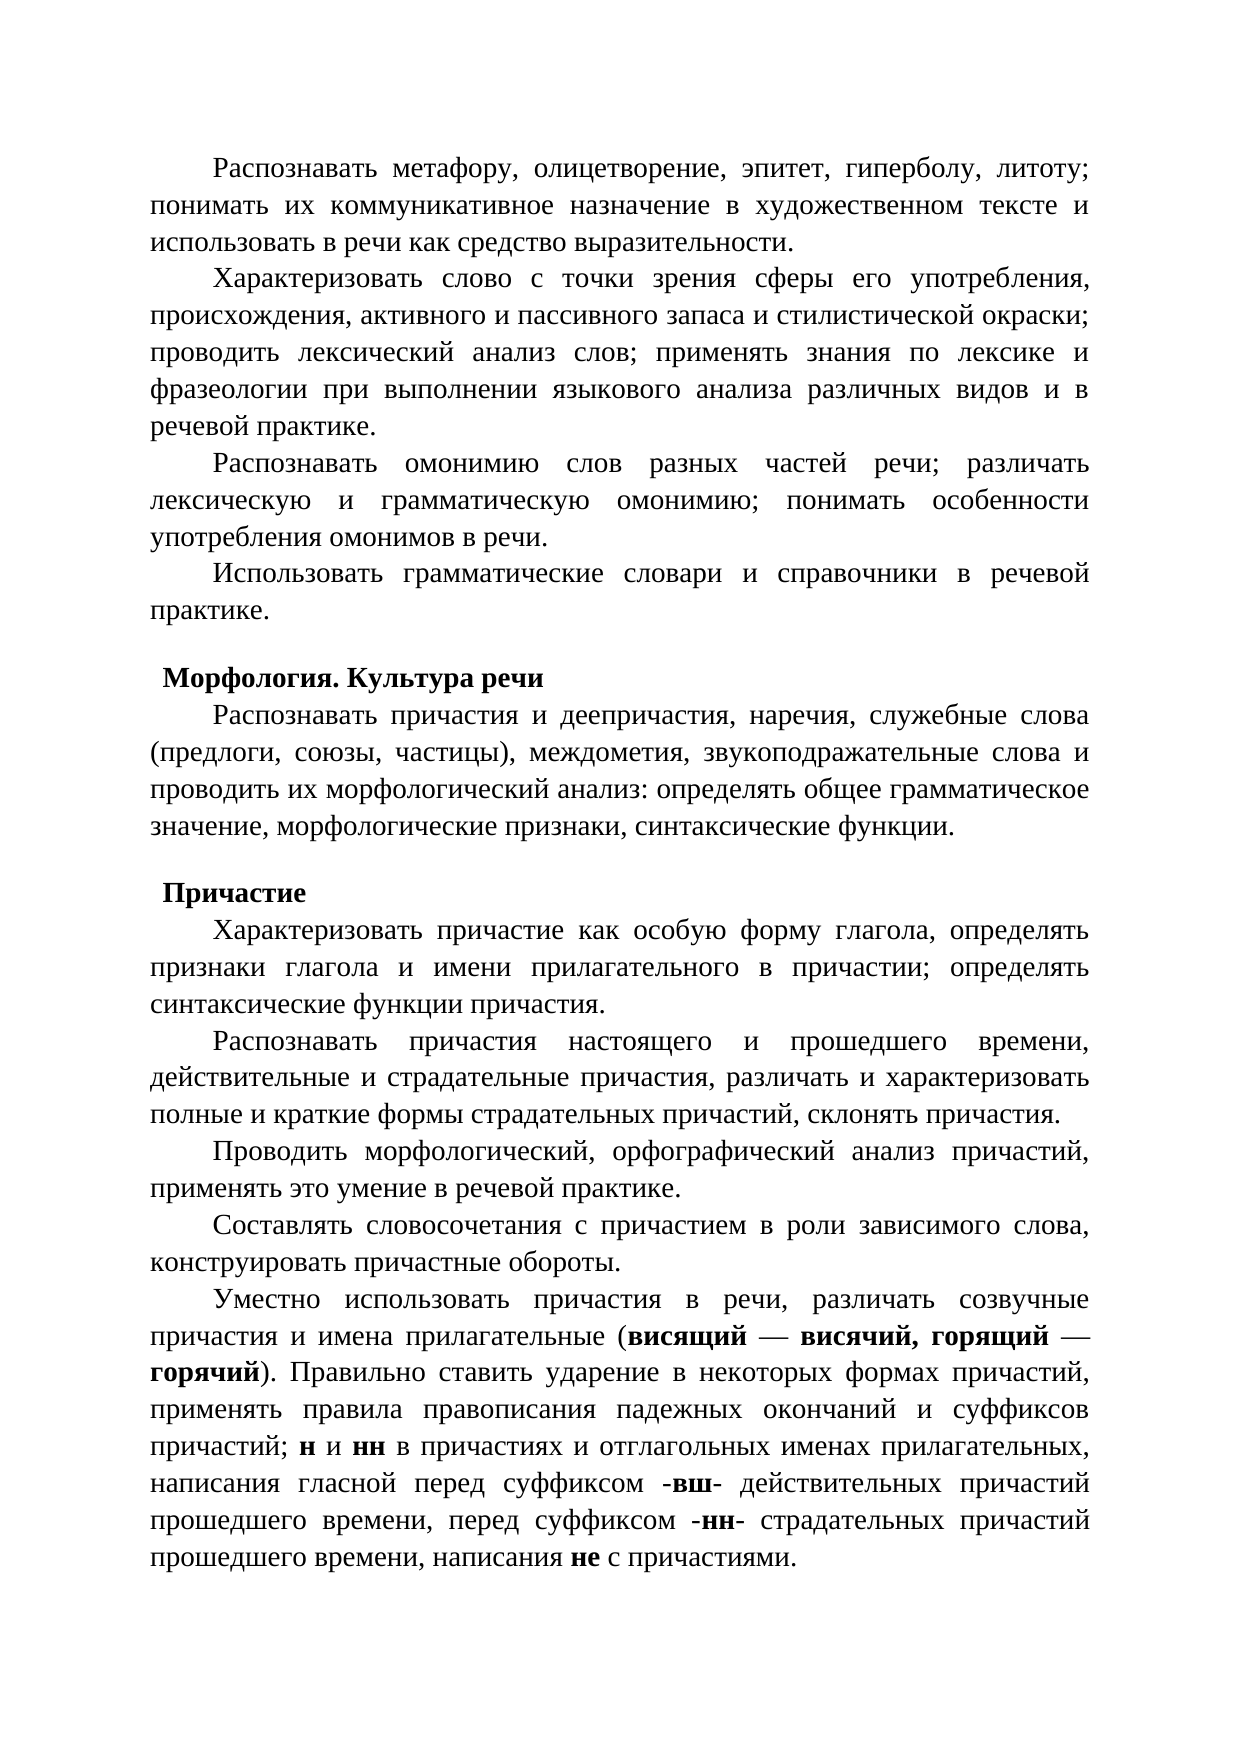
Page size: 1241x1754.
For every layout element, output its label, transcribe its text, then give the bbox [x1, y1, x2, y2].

text Причастие [162, 875, 1090, 909]
text Проводить морфологический, орфографический анализ причастий, применять это умение в речевой практике. [150, 1133, 1090, 1204]
text Использовать грамматические словари и справочники в речевой практике. [150, 556, 1090, 626]
text Распознавать причастия и деепричастия, наречия, служебные слова (предлоги, союзы, частицы), междометия, звукоподражательные слова и проводить их морфологический анализ: определять общее грамматическое значение, морфологические признаки, синтаксические функции. [150, 697, 1090, 841]
text Распознавать причастия настоящего и прошедшего времени, действительные и страдательные причастия, различать и характеризовать полные и краткие формы страдательных причастий, склонять причастия. [150, 1023, 1090, 1130]
text Распознавать омонимию слов разных частей речи; различать лексическую и грамматическую омонимию; понимать особенности употребления омонимов в речи. [150, 445, 1090, 552]
text Распознавать метафору, олицетворение, эпитет, гиперболу, литоту; понимать их коммуникативное назначение в художественном тексте и использовать в речи как средство выразительности. [150, 150, 1090, 257]
text Характеризовать слово с точки зрения сферы его употреб­ления, происхождения, активного и пассивного запаса и стилистической окраски; проводить лексический анализ слов; применять знания по лексике и фразеологии при выполнении языкового анализа различных видов и в речевой практике. [150, 261, 1090, 442]
text Морфология. Культура речи [162, 660, 1090, 694]
text Характеризовать причастие как особую форму глагола, определять признаки глагола и имени прилагательного в причастии; определять синтаксические функции причастия. [150, 912, 1090, 1019]
text Уместно использовать причастия в речи, различать созвучные причастия и имена прилагательные (висящий — висячий, горящий — горячий). Правильно ставить ударение в некоторых формах причастий, применять правила правописания падежных окончаний и суффиксов причастий; н и нн в причастиях и отглагольных именах прилагательных, написания гласной перед суффиксом -вш- действительных причастий прошедшего времени, перед суффиксом -нн- страдательных причастий прошедшего времени, написания не с причастиями. [150, 1281, 1090, 1572]
text Составлять словосочетания с причастием в роли зависимого слова, конструировать причастные обороты. [150, 1207, 1090, 1277]
